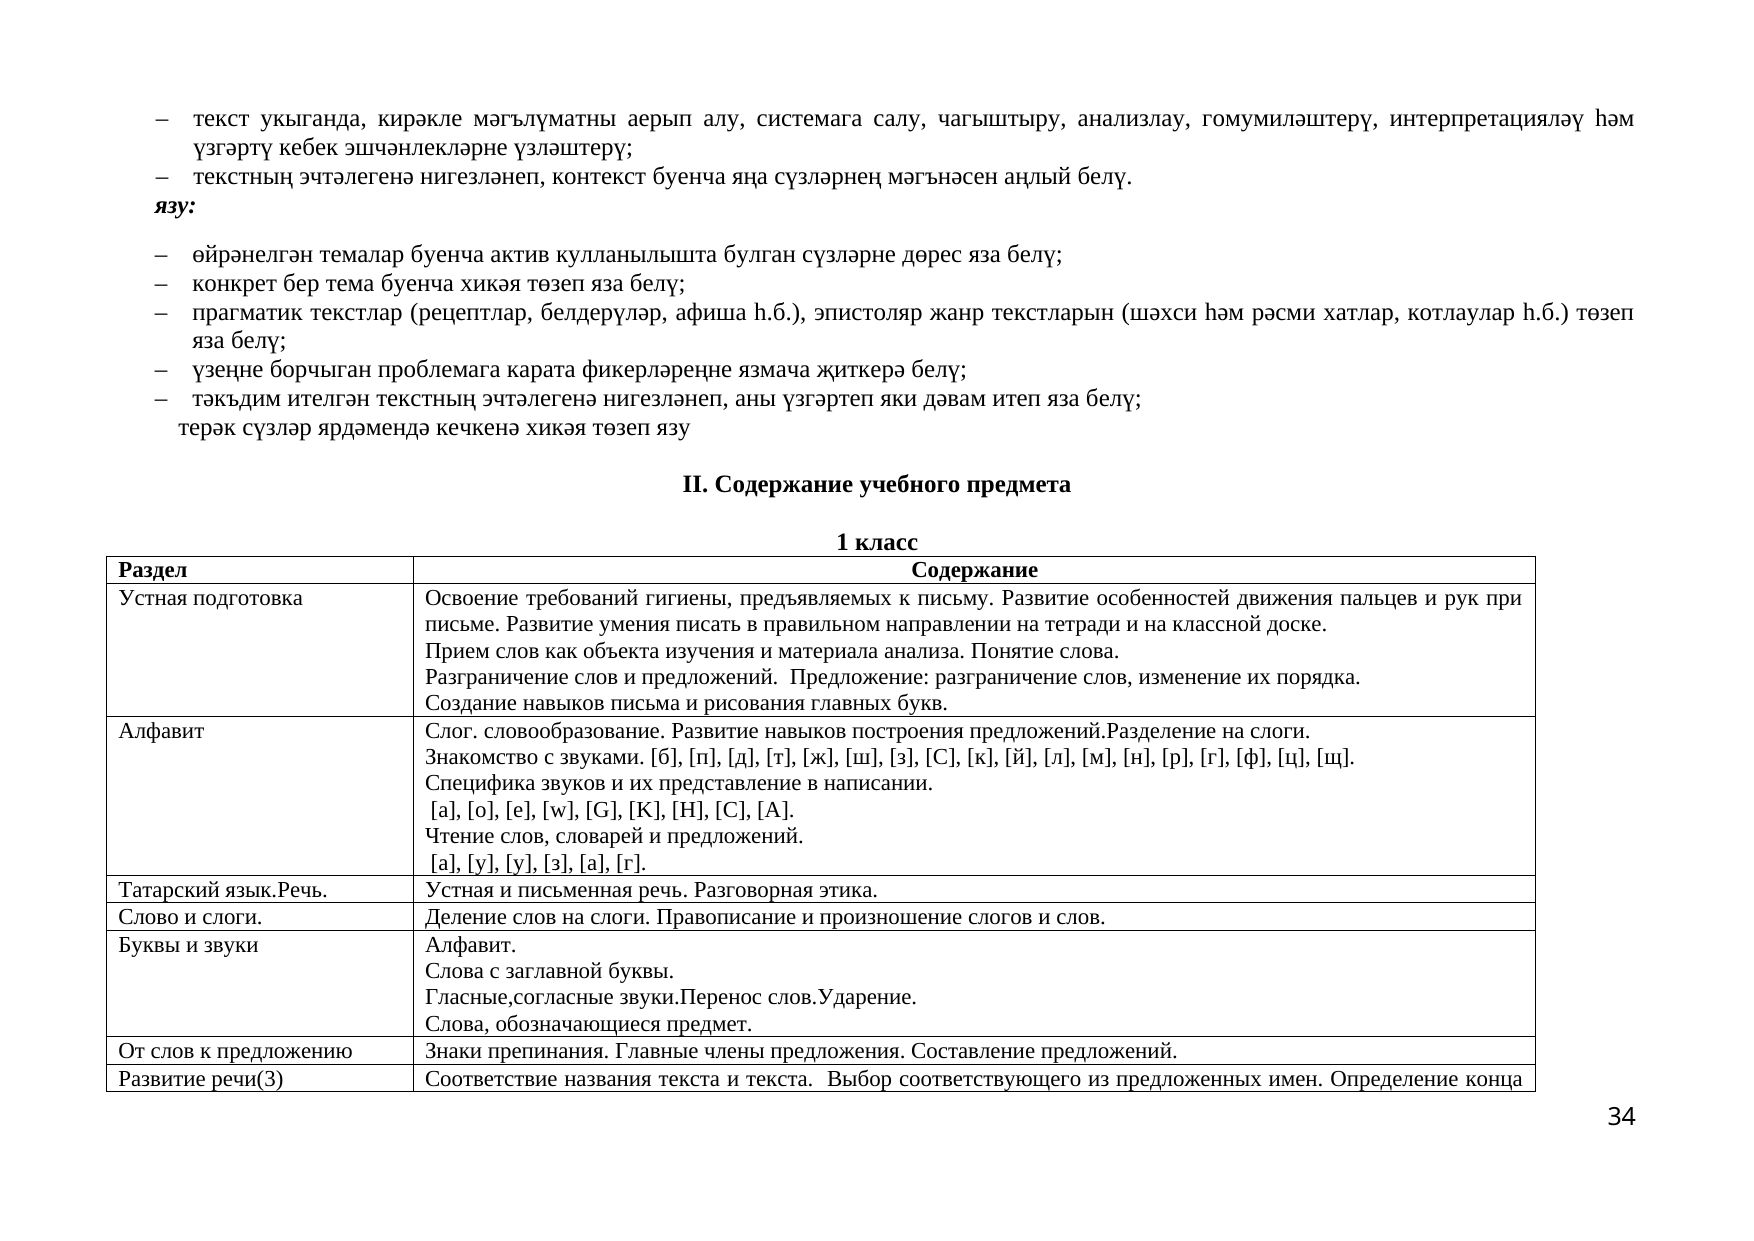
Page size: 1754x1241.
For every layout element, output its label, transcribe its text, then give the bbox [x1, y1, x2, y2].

table_cell От слов к предложению [107, 1037, 413, 1063]
table_cell Развитие речи(3) [107, 1065, 413, 1091]
table_cell Освоение требований гигиены, предъявляемых к письму. Развитие особенностей движения пальцев и рук при письме. Развитие умения писать в правильном направлении на тетради и на классной доске. Прием слов как объекта изучения и материала анализа. Понятие слова. Разграничение слов и предложений. Предложение: разграничение слов, изменение их порядка. Создание навыков письма и рисования главных букв. [414, 584, 1535, 716]
list текстның эчтәлегенә нигезләнеп, контекст буенча яңа сүзләрнең мәгънәсен аңлый белү. [156, 161, 1636, 190]
list конкрет бер тема буенча хикәя төзеп яза белү; [154, 268, 1636, 297]
text 1 класс [118, 527, 1636, 556]
table_cell Устная подготовка [107, 584, 413, 716]
table_cell Буквы и звуки [107, 931, 413, 1036]
table_cell Слово и слоги. [107, 903, 413, 930]
table_cell Знаки препинания. Главные члены предложения. Составление предложений. [414, 1037, 1535, 1063]
text II. Содержание учебного предмета [118, 469, 1636, 498]
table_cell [414, 1065, 1535, 1091]
table_header Раздел [107, 557, 413, 583]
table_cell Алфавит [107, 717, 413, 875]
table_cell Алфавит. Слова с заглавной буквы. Гласные,согласные звуки.Перенос слов.Ударение. Слова, обозначающиеся предмет. [414, 931, 1535, 1036]
table_cell Деление слов на слоги. Правописание и произношение слогов и слов. [414, 903, 1535, 930]
text язу: [118, 190, 1636, 218]
list өйрәнелгән темалар буенча актив кулланылышта булган сүзләрне дөрес яза белү; [154, 239, 1636, 268]
list үзеңне борчыган проблемага карата фикерләреңне язмача җиткерә белү; [154, 354, 1636, 383]
table_cell Слог. словообразование. Развитие навыков построения предложений.Разделение на слоги. Знакомство с звуками. [б], [п], [д], [т], [ж], [ш], [з], [С], [к], [й], [л], [м], [н], [р], [г], [ф], [ц], [щ]. Специфика звуков и их представление в написании. [a], [o], [e], [w], [G], [K], [H], [C], [A]. Чтение слов, словарей и предложений. [а], [у], [у], [з], [а], [г]. [414, 717, 1535, 875]
table_cell Татарский язык.Речь. [107, 876, 413, 902]
text терәк сүзләр ярдәмендә кечкенә хикәя төзеп язу [119, 412, 1636, 441]
table_header Содержание [414, 557, 1535, 583]
list тәкъдим ителгән текстның эчтәлегенә нигезләнеп, аны үзгәртеп яки дәвам итеп яза белү; [154, 383, 1636, 412]
list текст укыганда, кирәкле мәгълүматны аерып алу, системага салу, чагыштыру, анализлау, гомумиләштерү, интерпретацияләү һәм үзгәртү кебек эшчәнлекләрне үзләштерү; [156, 103, 1636, 161]
table_cell Устная и письменная речь. Разговорная этика. [414, 876, 1535, 902]
list прагматик текстлар (рецептлар, белдерүләр, афиша һ.б.), эпистоляр жанр текстларын (шәхси һәм рәсми хатлар, котлаулар һ.б.) төзеп яза белү; [154, 297, 1636, 354]
